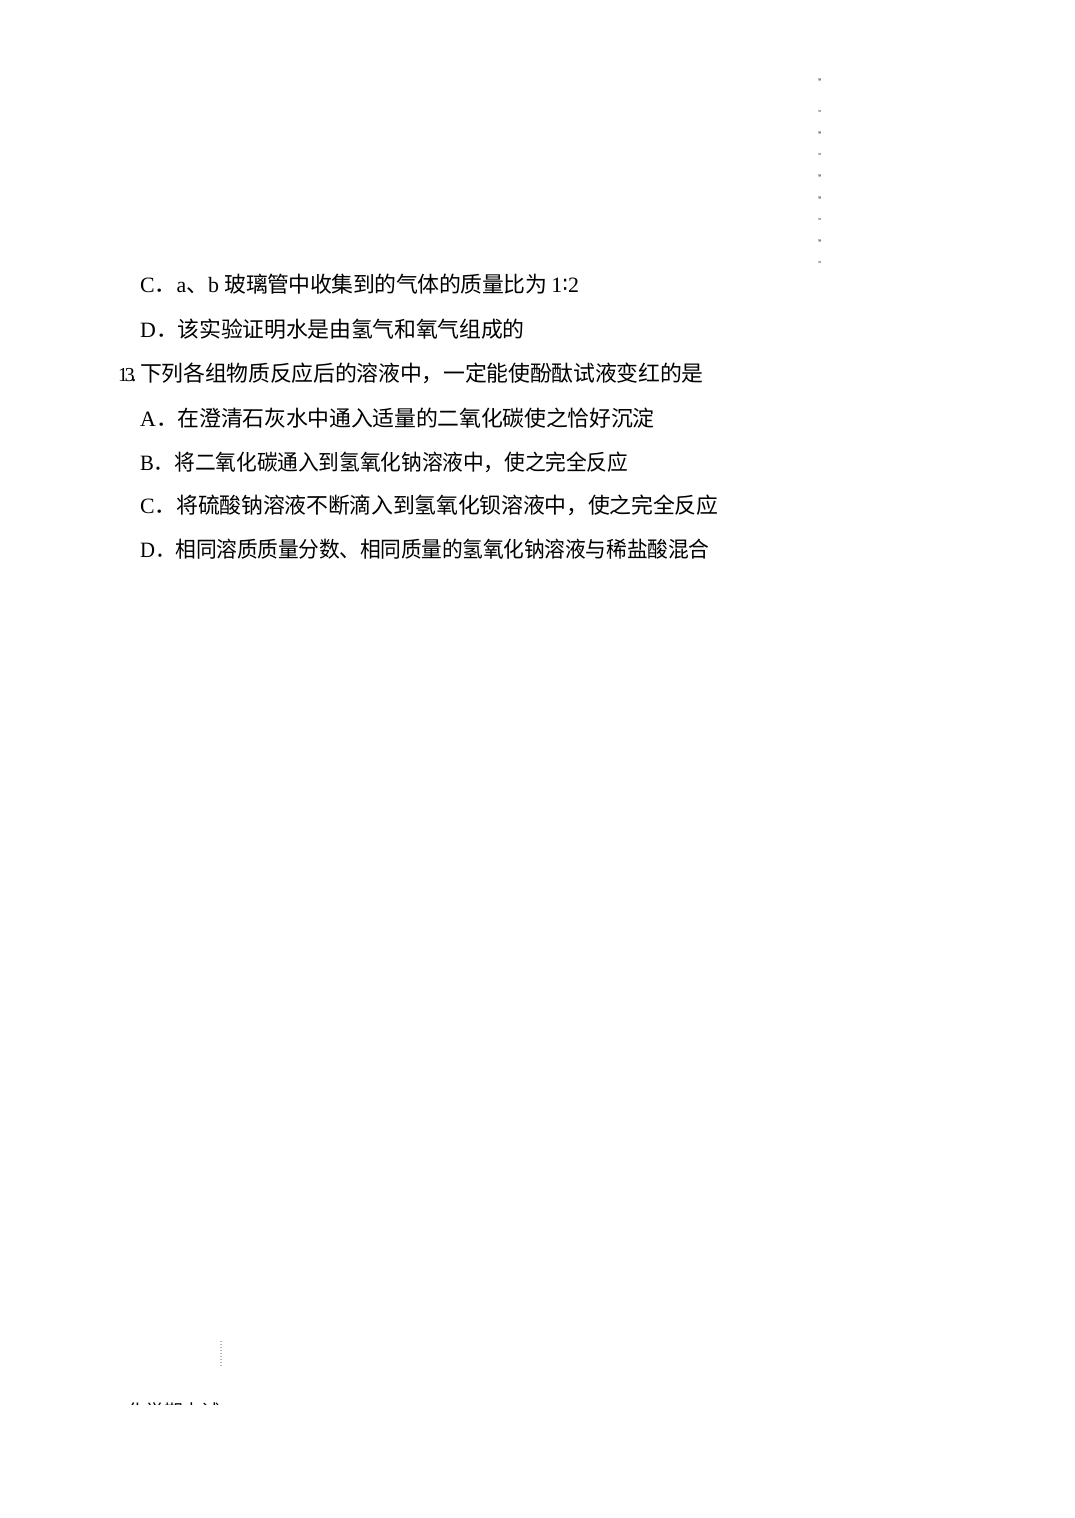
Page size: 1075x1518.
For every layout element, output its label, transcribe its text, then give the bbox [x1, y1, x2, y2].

text B．将二氧化碳通入到氢氧化钠溶液中，使之完全反应 [140, 445, 985, 477]
text C．将硫酸钠溶液不断滴入到氢氧化钡溶液中，使之完全反应 D．相同溶质质量分数、相同质量的氢氧化钠溶液与稀盐酸混合 [140, 488, 746, 564]
text C．a、b 玻璃管中收集到的气体的质量比为 1∶2 D．该实验证明水是由氢气和氧气组成的 [140, 267, 602, 343]
list 下列各组物质反应后的溶液中，一定能使酚酞试液变红的是 A．在澄清石灰水中通入适量的二氧化碳使之恰好沉淀 [118, 356, 730, 432]
